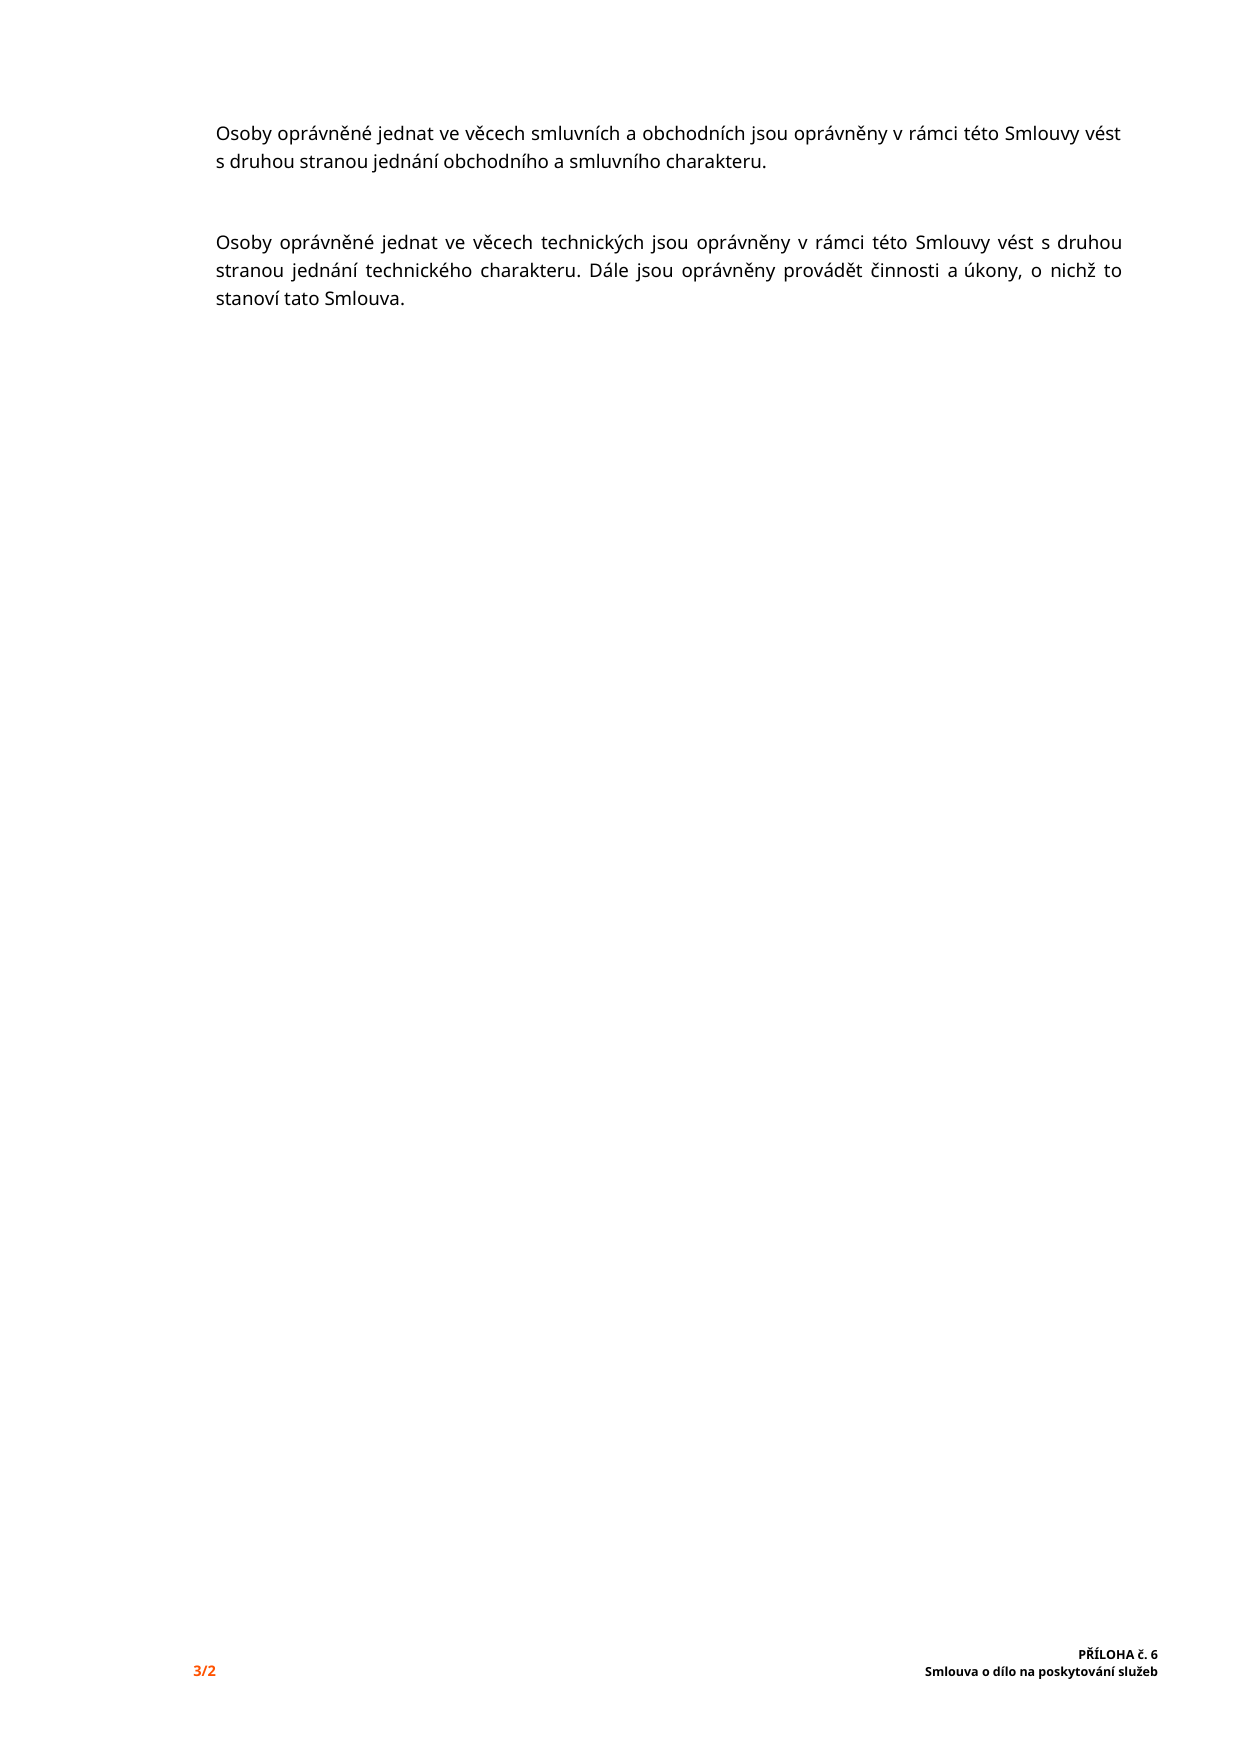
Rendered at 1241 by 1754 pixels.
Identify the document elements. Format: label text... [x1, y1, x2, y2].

text Osoby oprávněné jednat ve věcech technických jsou oprávněny v rámci této Smlouvy vést s druhou stranou jednání technického charakteru. Dále jsou oprávněny provádět činnosti a úkony, o nichž to stanoví tato Smlouva. [216, 230, 1122, 311]
text Osoby oprávněné jednat ve věcech smluvních a obchodních jsou oprávněny v rámci této Smlouvy vést s druhou stranou jednání obchodního a smluvního charakteru. [216, 121, 1122, 174]
